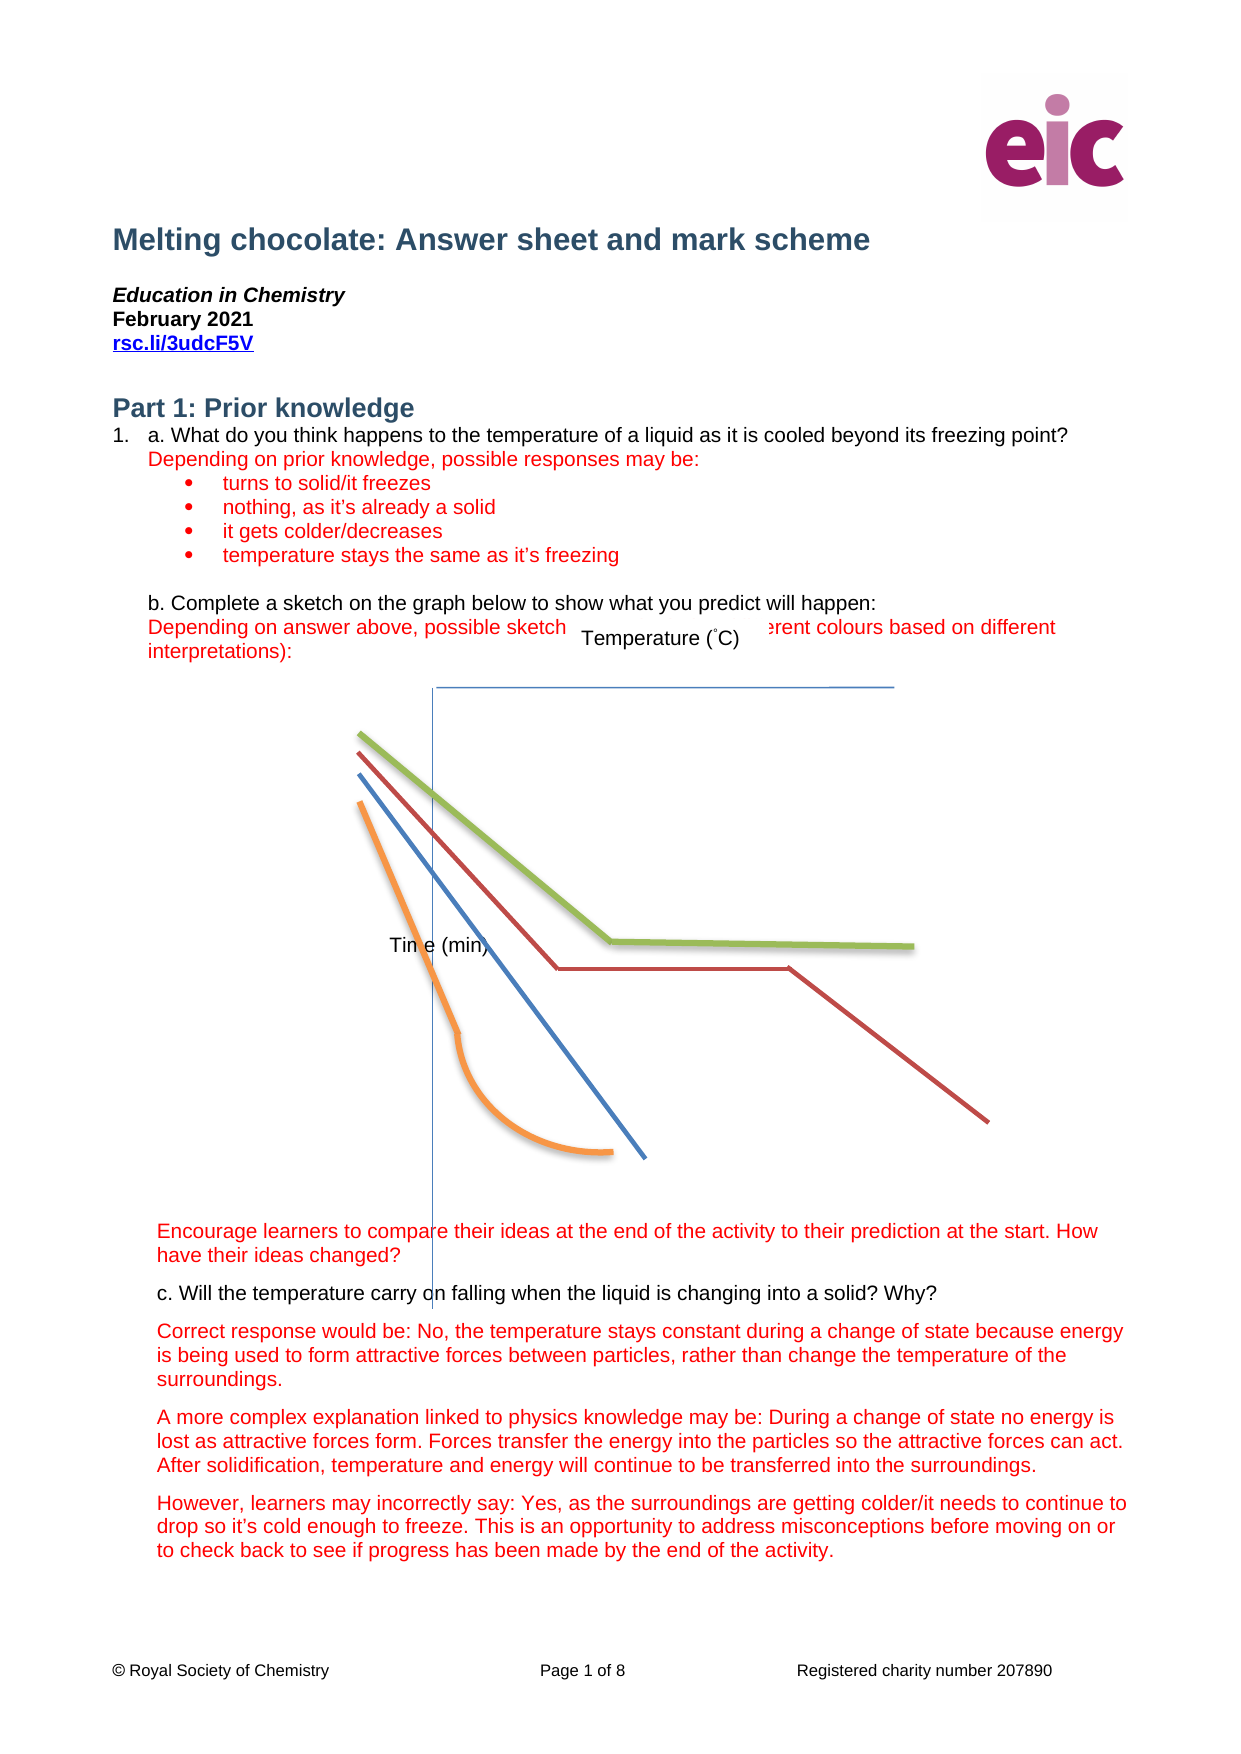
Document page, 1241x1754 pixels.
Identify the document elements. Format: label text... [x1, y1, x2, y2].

text A more complex explanation linked to physics knowledge may be: During a change of state no energy is lost as attractive forces form. Forces transfer the energy into the particles so the attractive forces can act. After solidification, temperature and energy will continue to be transferred into the surroundings. [157, 1404, 1128, 1476]
list a. What do you think happens to the temperature of a liquid as it is cooled beyond its freezing point? [112, 423, 1128, 447]
subtitle Melting chocolate: Answer sheet and mark scheme [112, 221, 1128, 257]
text Correct response would be: No, the temperature stays constant during a change of state because energy is being used to form attractive forces between particles, rather than change the temperature of the surroundings. [157, 1319, 1128, 1391]
list nothing, as it’s already a solid [185, 495, 1128, 519]
list it gets colder/decreases [185, 519, 1128, 543]
list temperature stays the same as it’s freezing [185, 543, 1128, 567]
picture [980, 73, 1129, 222]
text Encourage learners to compare their ideas at the end of the activity to their prediction at the start. How have their ideas changed? [157, 1219, 432, 1267]
text Education in Chemistry February 2021 rsc.li/3udcF5V [112, 282, 1128, 354]
list Depending on answer above, possible sketches may be below (different colours based on different interpretations): [148, 615, 1128, 663]
text c. Will the temperature carry on falling when the liquid is changing into a solid? Why? [157, 1281, 432, 1305]
text c. Will the temperature carry on falling when the liquid is changing into a solid? Why? [433, 1281, 1128, 1305]
text However, learners may incorrectly say: Yes, as the surroundings are getting colder/it needs to continue to drop so it’s cold enough to freeze. This is an opportunity to address misconceptions before moving on or to check back to see if progress has been made by the end of the activity. [157, 1490, 1128, 1562]
list turns to solid/it freezes [185, 471, 1128, 495]
list b. Complete a sketch on the graph below to show what you predict will happen: [148, 591, 1128, 615]
list Depending on prior knowledge, possible responses may be: [148, 447, 1128, 471]
text Encourage learners to compare their ideas at the end of the activity to their prediction at the start. How have their ideas changed? [433, 1219, 1128, 1267]
subtitle Part 1: Prior knowledge [112, 392, 1128, 423]
